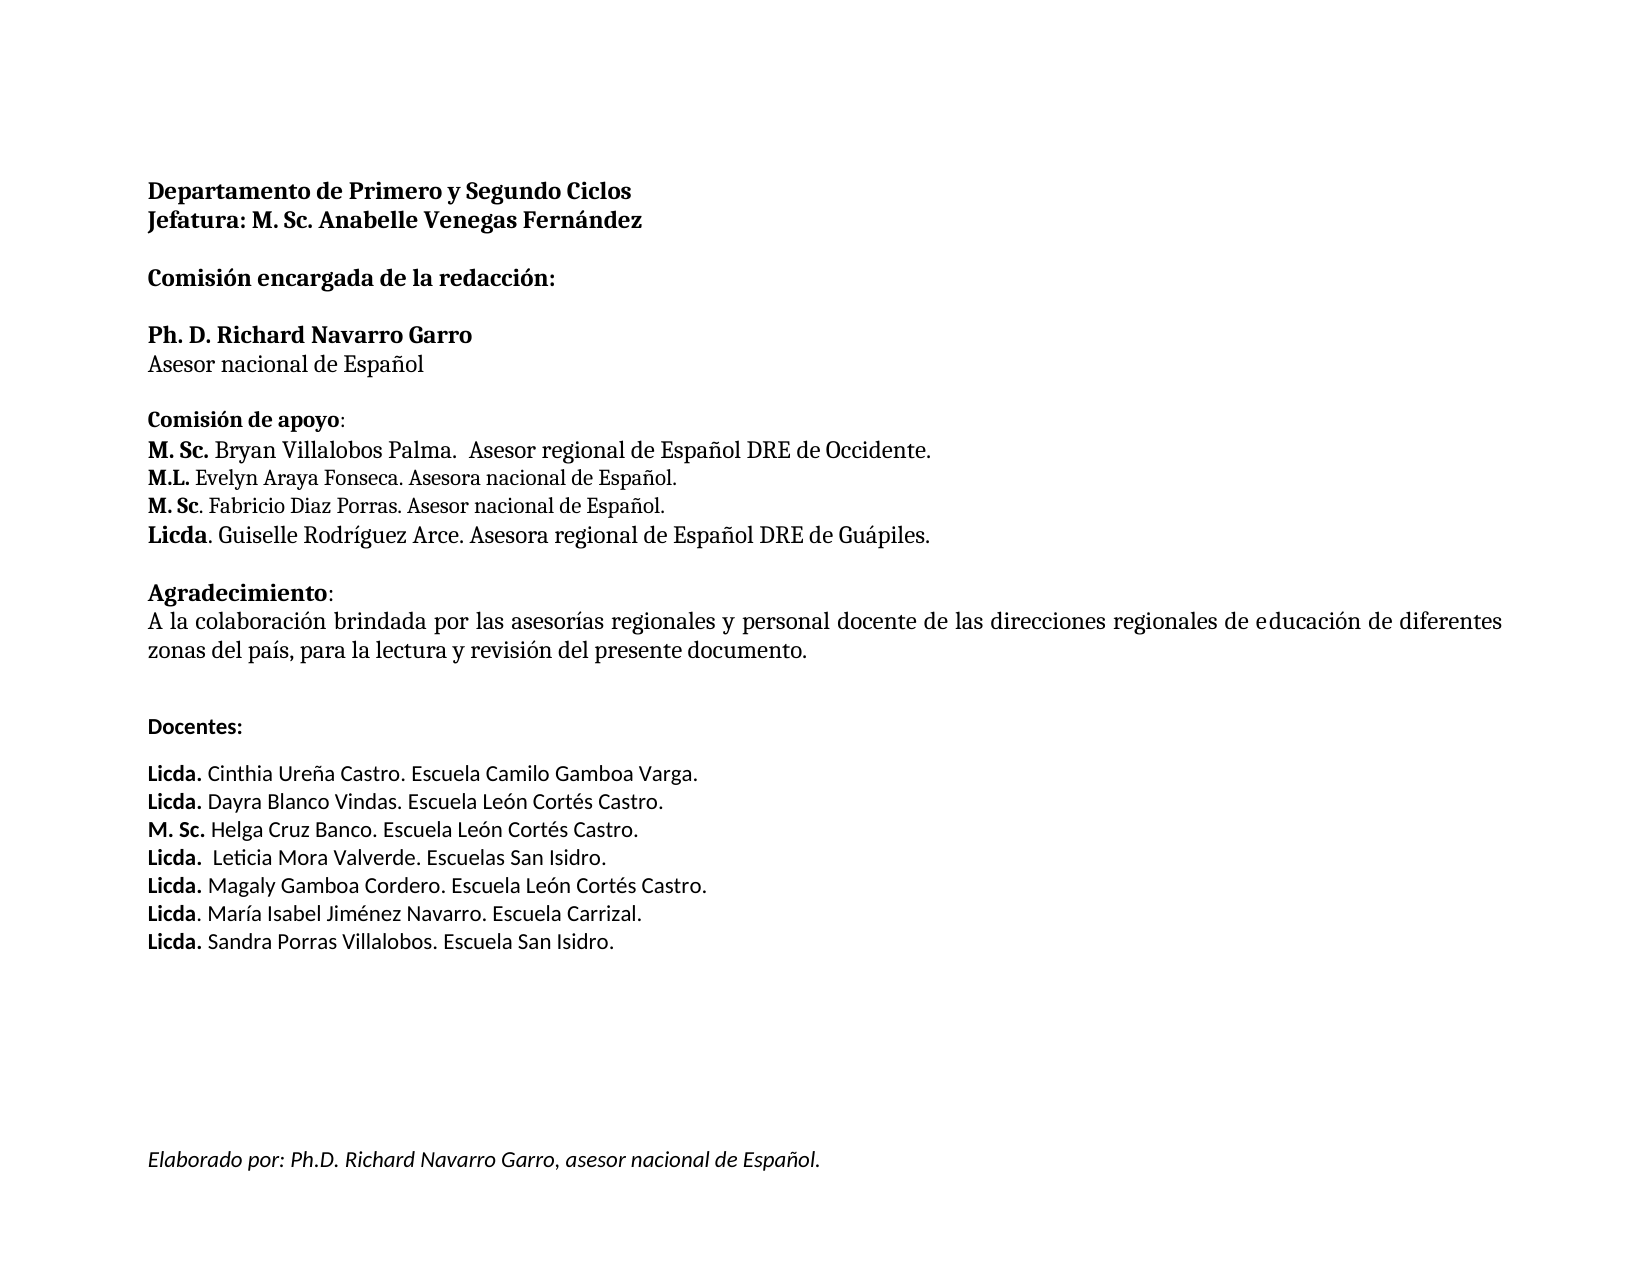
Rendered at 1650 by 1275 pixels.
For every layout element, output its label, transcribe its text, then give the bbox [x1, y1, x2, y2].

text Docentes: [148, 712, 1502, 740]
text Licda. Sandra Porras Villalobos. Escuela San Isidro. [148, 927, 1502, 955]
text M.L. Evelyn Araya Fonseca. Asesora nacional de Español. [148, 464, 1502, 491]
text Agradecimiento: [148, 579, 1502, 607]
text Licda. Leticia Mora Valverde. Escuelas San Isidro. [148, 843, 1502, 871]
text M. Sc. Bryan Villalobos Palma. Asesor regional de Español DRE de Occidente. [148, 436, 1502, 464]
text Licda. Dayra Blanco Vindas. Escuela León Cortés Castro. [148, 787, 1502, 815]
text Asesor nacional de Español [148, 350, 1502, 378]
text Licda. María Isabel Jiménez Navarro. Escuela Carrizal. [148, 899, 1502, 927]
text M. Sc. Helga Cruz Banco. Escuela León Cortés Castro. [148, 815, 1502, 843]
text Comisión encargada de la redacción: [148, 263, 1502, 292]
text Departamento de Primero y Segundo Ciclos [148, 177, 1502, 206]
text Comisión de apoyo: [148, 407, 1502, 433]
text Licda. Magaly Gamboa Cordero. Escuela León Cortés Castro. [148, 871, 1502, 899]
text M. Sc. Fabricio Diaz Porras. Asesor nacional de Español. [148, 493, 1502, 519]
text Licda. Cinthia Ureña Castro. Escuela Camilo Gamboa Varga. [148, 759, 1502, 787]
text Licda. Guiselle Rodríguez Arce. Asesora regional de Español DRE de Guápiles. [148, 521, 1502, 550]
text Ph. D. Richard Navarro Garro [148, 321, 1502, 350]
text Jefatura: M. Sc. Anabelle Venegas Fernández [148, 206, 1502, 235]
text A la colaboración brindada por las asesorías regionales y personal docente de las direcciones regionales de educación de diferentes zonas del país, para la lectura y revisión del presente documento. [148, 607, 1502, 665]
